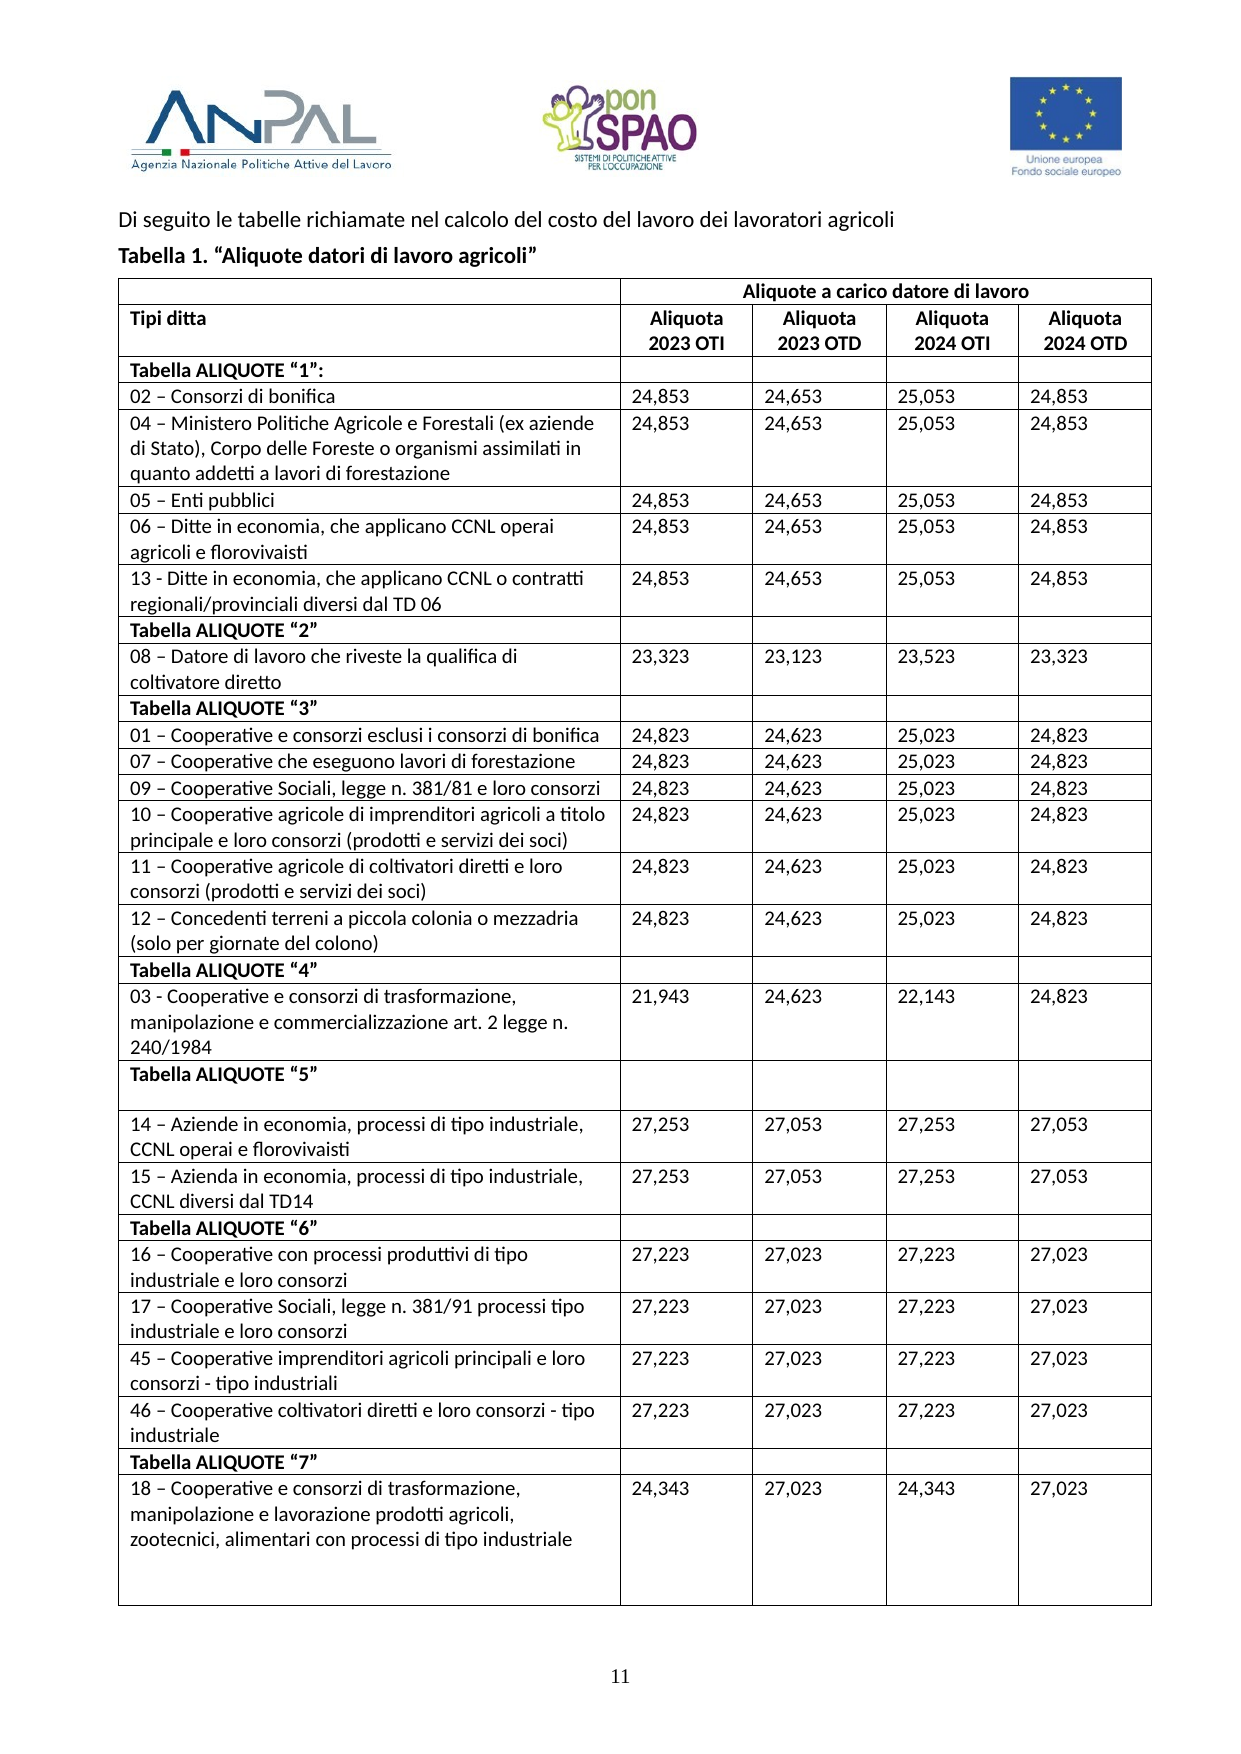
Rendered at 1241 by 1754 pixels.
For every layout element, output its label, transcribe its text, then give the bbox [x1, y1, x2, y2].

table_cell 27,023 [1019, 1397, 1151, 1448]
table_cell 18 – Cooperative e consorzi di trasformazione, manipolazione e lavorazione prodotti agricoli, zootecnici, alimentari con processi di tipo industriale [119, 1475, 620, 1605]
table_cell 17 – Cooperative Sociali, legge n. 381/91 processi tipo industriale e loro consorzi [119, 1293, 620, 1344]
picture [539, 80, 701, 177]
table_cell 03 - Cooperative e consorzi di trasformazione, manipolazione e commercializzazione art. 2 legge n. 240/1984 [119, 984, 620, 1060]
table_cell 21,943 [621, 984, 752, 1060]
table_cell 25,023 [887, 722, 1018, 747]
table_cell 01 – Cooperative e consorzi esclusi i consorzi di bonifica [119, 722, 620, 747]
table_cell [753, 1215, 886, 1240]
table_cell 27,223 [621, 1345, 752, 1396]
table_cell 25,053 [887, 514, 1018, 564]
table_cell 24,653 [753, 565, 886, 616]
table_cell 24,823 [1019, 722, 1151, 747]
table_cell 06 – Ditte in economia, che applicano CCNL operai agricoli e florovivaisti [119, 514, 620, 564]
table_cell 27,223 [887, 1345, 1018, 1396]
table_cell 24,823 [621, 801, 752, 852]
table_cell [621, 957, 752, 982]
table_cell 24,853 [1019, 514, 1151, 564]
table_cell 27,053 [753, 1163, 886, 1214]
table_cell [753, 696, 886, 721]
table_cell 46 – Cooperative coltivatori diretti e loro consorzi - tipo industriale [119, 1397, 620, 1448]
table_cell Aliquota 2023 OTI [621, 305, 752, 356]
table_cell [753, 1449, 886, 1474]
table_cell Tipi ditta [119, 305, 620, 356]
table_cell 24,823 [621, 905, 752, 956]
table_cell [621, 1061, 752, 1110]
table_cell Tabella ALIQUOTE “2” [119, 617, 620, 643]
table_cell 24,853 [1019, 487, 1151, 512]
table_cell 13 - Ditte in economia, che applicano CCNL o contratti regionali/provinciali diversi dal TD 06 [119, 565, 620, 616]
table_cell 25,023 [887, 775, 1018, 800]
table_cell 25,023 [887, 853, 1018, 904]
table_cell [1019, 617, 1151, 643]
table_cell 09 – Cooperative Sociali, legge n. 381/81 e loro consorzi [119, 775, 620, 800]
table_cell 24,343 [621, 1475, 752, 1605]
table_cell 27,023 [753, 1345, 886, 1396]
table_cell 15 – Azienda in economia, processi di tipo industriale, CCNL diversi dal TD14 [119, 1163, 620, 1214]
table_cell [1019, 1061, 1151, 1110]
table_cell 27,223 [621, 1397, 752, 1448]
table_cell 24,823 [621, 749, 752, 774]
table_cell [753, 357, 886, 382]
table_cell 25,053 [887, 565, 1018, 616]
table_cell 05 – Enti pubblici [119, 487, 620, 512]
text Tabella 1. “Aliquote datori di lavoro agricoli” [118, 241, 1122, 269]
table_cell 27,223 [887, 1293, 1018, 1344]
table_cell 14 – Aziende in economia, processi di tipo industriale, CCNL operai e florovivaisti [119, 1111, 620, 1162]
table_cell 25,053 [887, 410, 1018, 486]
table_cell 24,823 [621, 853, 752, 904]
table_cell [887, 696, 1018, 721]
table_cell [1019, 357, 1151, 382]
table_cell 27,023 [753, 1475, 886, 1605]
table_cell [753, 617, 886, 643]
table_cell 25,023 [887, 801, 1018, 852]
table_cell [621, 617, 752, 643]
table_cell 27,253 [887, 1111, 1018, 1162]
table_cell 12 – Concedenti terreni a piccola colonia o mezzadria (solo per giornate del colono) [119, 905, 620, 956]
table_cell 24,653 [753, 487, 886, 512]
table_cell 24,823 [1019, 775, 1151, 800]
table_cell 24,623 [753, 853, 886, 904]
table_cell 24,853 [621, 410, 752, 486]
table_cell 16 – Cooperative con processi produttivi di tipo industriale e loro consorzi [119, 1241, 620, 1292]
table_cell 27,023 [753, 1293, 886, 1344]
table_cell 02 – Consorzi di bonifica [119, 383, 620, 409]
table_cell [1019, 696, 1151, 721]
table_cell 07 – Cooperative che eseguono lavori di forestazione [119, 749, 620, 774]
table_cell [1019, 1215, 1151, 1240]
table_cell Tabella ALIQUOTE “5” [119, 1061, 620, 1110]
table_cell 24,623 [753, 722, 886, 747]
table_cell Tabella ALIQUOTE “1”: [119, 357, 620, 382]
table_cell 24,823 [1019, 749, 1151, 774]
table_cell [1019, 1449, 1151, 1474]
table_cell [621, 696, 752, 721]
table_cell [621, 357, 752, 382]
table_cell 24,823 [1019, 801, 1151, 852]
table_cell 27,223 [887, 1397, 1018, 1448]
table_cell 23,323 [621, 644, 752, 694]
table_cell 25,023 [887, 749, 1018, 774]
table_cell Tabella ALIQUOTE “3” [119, 696, 620, 721]
table_cell 24,853 [621, 383, 752, 409]
table_cell 24,823 [1019, 984, 1151, 1060]
table_cell 45 – Cooperative imprenditori agricoli principali e loro consorzi - tipo industriali [119, 1345, 620, 1396]
table_cell 27,253 [621, 1163, 752, 1214]
table_cell Tabella ALIQUOTE “4” [119, 957, 620, 982]
table_cell 24,853 [621, 565, 752, 616]
table_cell 24,623 [753, 801, 886, 852]
table_cell [887, 1449, 1018, 1474]
table_cell 27,023 [1019, 1241, 1151, 1292]
table_cell [1019, 957, 1151, 982]
table_cell 27,023 [1019, 1475, 1151, 1605]
table_cell 27,023 [1019, 1293, 1151, 1344]
table_cell 24,853 [1019, 410, 1151, 486]
table_cell 27,023 [753, 1241, 886, 1292]
table_cell 23,523 [887, 644, 1018, 694]
table_cell 24,823 [621, 775, 752, 800]
table_cell 04 – Ministero Politiche Agricole e Forestali (ex aziende di Stato), Corpo delle Foreste o organismi assimilati in quanto addetti a lavori di forestazione [119, 410, 620, 486]
table_cell 24,823 [621, 722, 752, 747]
table_cell 24,623 [753, 749, 886, 774]
table_cell 24,853 [1019, 565, 1151, 616]
table_header [119, 279, 620, 304]
table_cell [887, 957, 1018, 982]
table_cell [753, 957, 886, 982]
table_cell 23,123 [753, 644, 886, 694]
table_cell [621, 1215, 752, 1240]
table_cell 25,053 [887, 383, 1018, 409]
table_cell 25,023 [887, 905, 1018, 956]
table_cell 24,623 [753, 905, 886, 956]
table_cell [887, 617, 1018, 643]
table_cell [887, 1215, 1018, 1240]
table_cell 24,853 [621, 487, 752, 512]
table_header Aliquote a carico datore di lavoro [621, 279, 1151, 304]
table_cell 27,023 [753, 1397, 886, 1448]
table_cell 27,023 [1019, 1345, 1151, 1396]
table_cell 27,223 [621, 1241, 752, 1292]
table_cell 22,143 [887, 984, 1018, 1060]
picture [118, 76, 404, 177]
picture [1009, 76, 1122, 177]
table_cell [887, 357, 1018, 382]
table_cell 24,653 [753, 410, 886, 486]
table_cell 24,623 [753, 775, 886, 800]
table_cell Aliquota 2023 OTD [753, 305, 886, 356]
table_cell [621, 1449, 752, 1474]
table_cell 27,253 [887, 1163, 1018, 1214]
table_cell 27,053 [1019, 1163, 1151, 1214]
table_cell 24,853 [1019, 383, 1151, 409]
table_cell [753, 1061, 886, 1110]
table_cell 23,323 [1019, 644, 1151, 694]
table_cell 24,823 [1019, 905, 1151, 956]
table_cell 27,253 [621, 1111, 752, 1162]
text Di seguito le tabelle richiamate nel calcolo del costo del lavoro dei lavoratori agricoli [118, 205, 1122, 233]
table_cell 24,343 [887, 1475, 1018, 1605]
table_cell Aliquota 2024 OTD [1019, 305, 1151, 356]
table_cell 11 – Cooperative agricole di coltivatori diretti e loro consorzi (prodotti e servizi dei soci) [119, 853, 620, 904]
table_cell 24,823 [1019, 853, 1151, 904]
table_cell 24,653 [753, 383, 886, 409]
table_cell 24,653 [753, 514, 886, 564]
table_cell 24,623 [753, 984, 886, 1060]
table_cell 27,223 [887, 1241, 1018, 1292]
table_cell 25,053 [887, 487, 1018, 512]
table_cell 10 – Cooperative agricole di imprenditori agricoli a titolo principale e loro consorzi (prodotti e servizi dei soci) [119, 801, 620, 852]
table_cell 27,053 [1019, 1111, 1151, 1162]
table_cell 27,053 [753, 1111, 886, 1162]
table_cell [887, 1061, 1018, 1110]
table_cell 08 – Datore di lavoro che riveste la qualifica di coltivatore diretto [119, 644, 620, 694]
table_cell Aliquota 2024 OTI [887, 305, 1018, 356]
table_cell Tabella ALIQUOTE “7” [119, 1449, 620, 1474]
table_cell 24,853 [621, 514, 752, 564]
table_cell 27,223 [621, 1293, 752, 1344]
table_cell Tabella ALIQUOTE “6” [119, 1215, 620, 1240]
